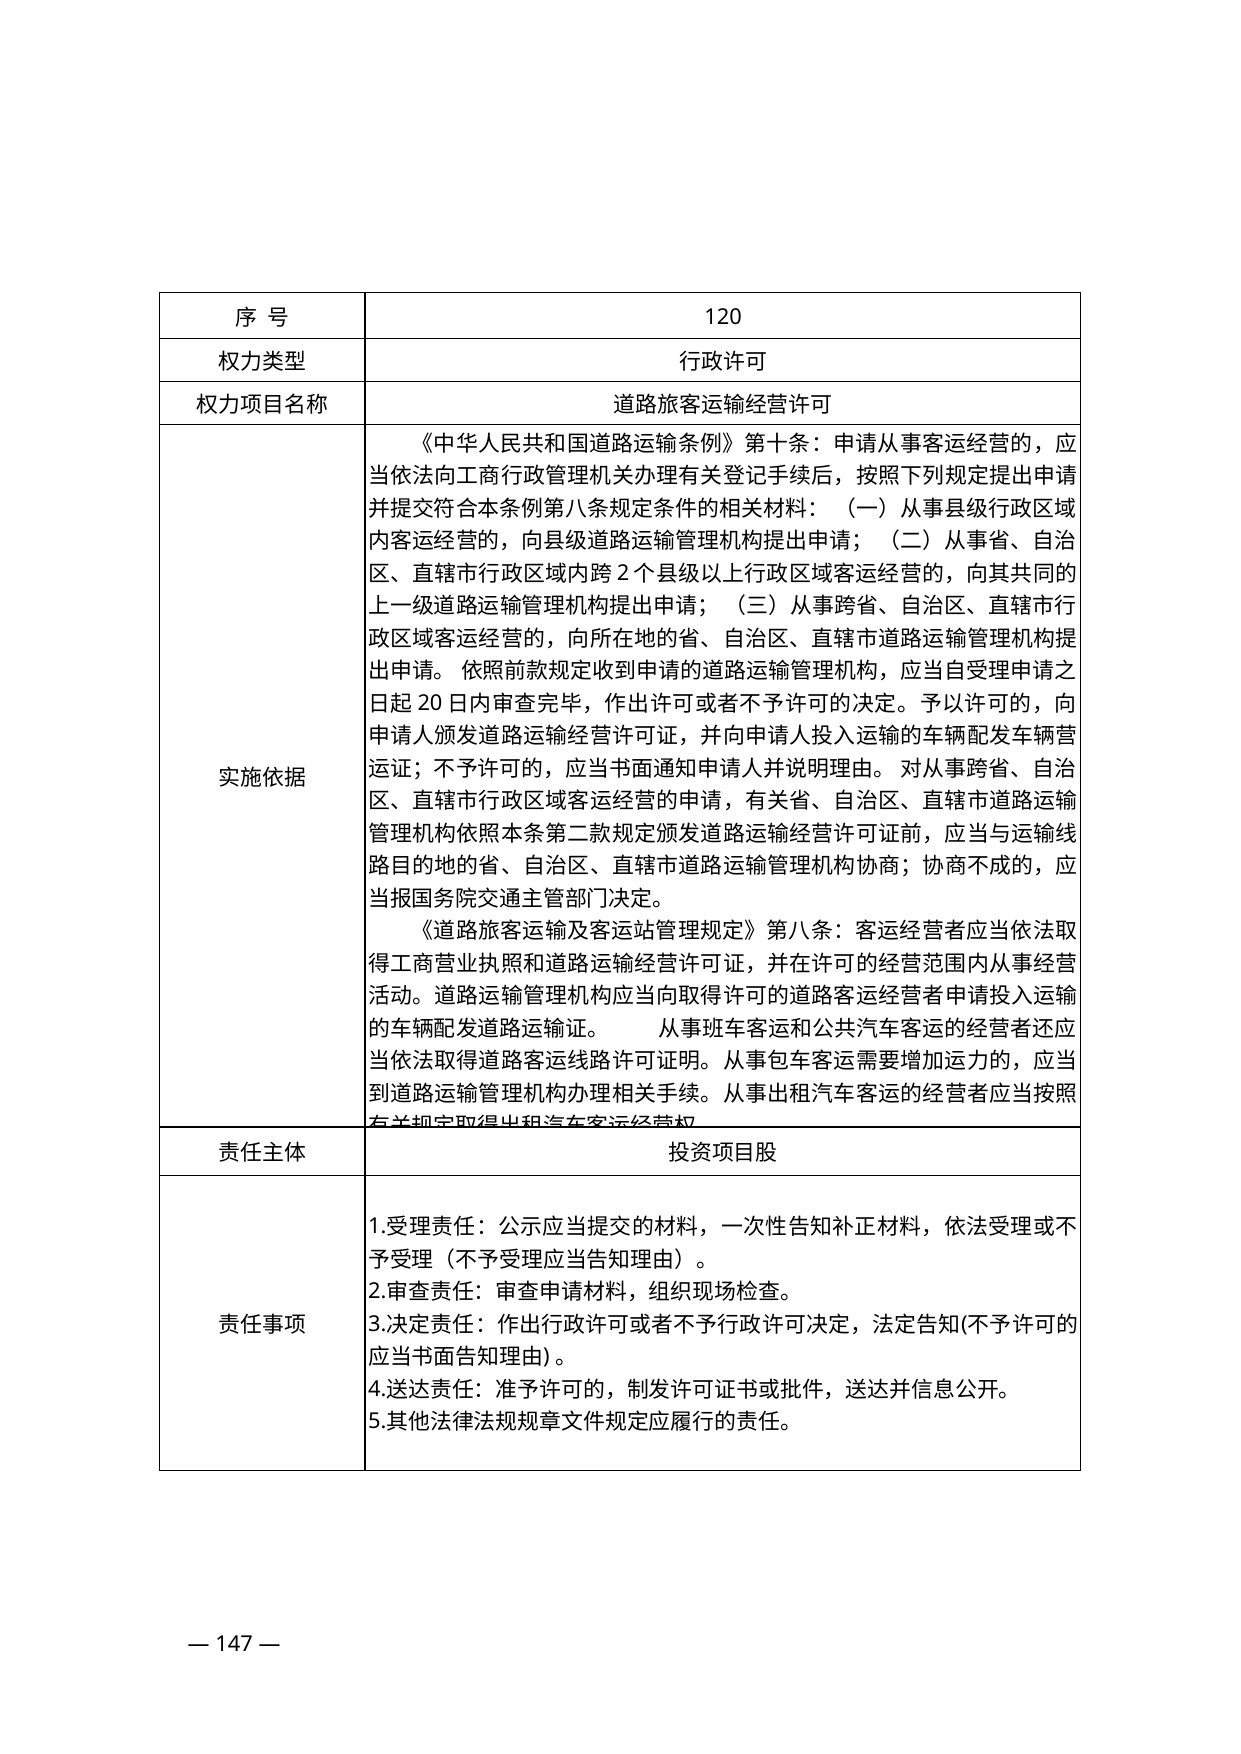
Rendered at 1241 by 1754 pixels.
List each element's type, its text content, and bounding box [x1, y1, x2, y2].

table_cell 道路旅客运输经营许可 [366, 382, 1080, 424]
table_cell 责任事项 [160, 1176, 364, 1470]
table_cell 行政许可 [366, 339, 1080, 381]
table_cell 1.受理责任：公示应当提交的材料，一次性告知补正材料，依法受理或不予受理（不予受理应当告知理由）。 2.审查责任：审查申请材料，组织现场检查。 3.决定责任：作出行政许可或者不予行政许可决定，法定告知(不予许可的应当书面告知理由) 。 4.送达责任：准予许可的，制发许可证书或批件，送达并信息公开。 5.其他法律法规规章文件规定应履行的责任。 [366, 1176, 1080, 1470]
table_cell 实施依据 [160, 425, 364, 1126]
table_cell 权力类型 [160, 339, 364, 381]
table_header 序 号 [160, 293, 364, 338]
table_header 120 [366, 293, 1080, 338]
table_cell 投资项目股 [366, 1128, 1080, 1174]
table_cell 权力项目名称 [160, 382, 364, 424]
table_cell 责任主体 [160, 1128, 364, 1174]
table_cell 《中华人民共和国道路运输条例》第十条：申请从事客运经营的，应当依法向工商行政管理机关办理有关登记手续后，按照下列规定提出申请并提交符合本条例第八条规定条件的相关材料： （一）从事县级行政区域内客运经营的，向县级道路运输管理机构提出申请； （二）从事省、自治区、直辖市行政区域内跨2个县级以上行政区域客运经营的，向其共同的上一级道路运输管理机构提出申请； （三）从事跨省、自治区、直辖市行政区域客运经营的，向所在地的省、自治区、直辖市道路运输管理机构提出申请。 依照前款规定收到申请的道路运输管理机构，应当自受理申请之日起20日内审查完毕，作出许可或者不予许可的决定。予以许可的，向申请人颁发道路运输经营许可证，并向申请人投入运输的车辆配发车辆营运证；不予许可的，应当书面通知申请人并说明理由。 对从事跨省、自治区、直辖市行政区域客运经营的申请，有关省、自治区、直辖市道路运输管理机构依照本条第二款规定颁发道路运输经营许可证前，应当与运输线路目的地的省、自治区、直辖市道路运输管理机构协商；协商不成的，应当报国务院交通主管部门决定。 《道路旅客运输及客运站管理规定》第八条：客运经营者应当依法取得工商营业执照和道路运输经营许可证，并在许可的经营范围内从事经营活动。道路运输管理机构应当向取得许可的道路客运经营者申请投入运输的车辆配发道路运输证。 从事班车客运和公共汽车客运的经营者还应当依法取得道路客运线路许可证明。从事包车客运需要增加运力的，应当到道路运输管理机构办理相关手续。从事出租汽车客运的经营者应当按照有关规定取得出租汽车客运经营权。 [366, 425, 1080, 1126]
